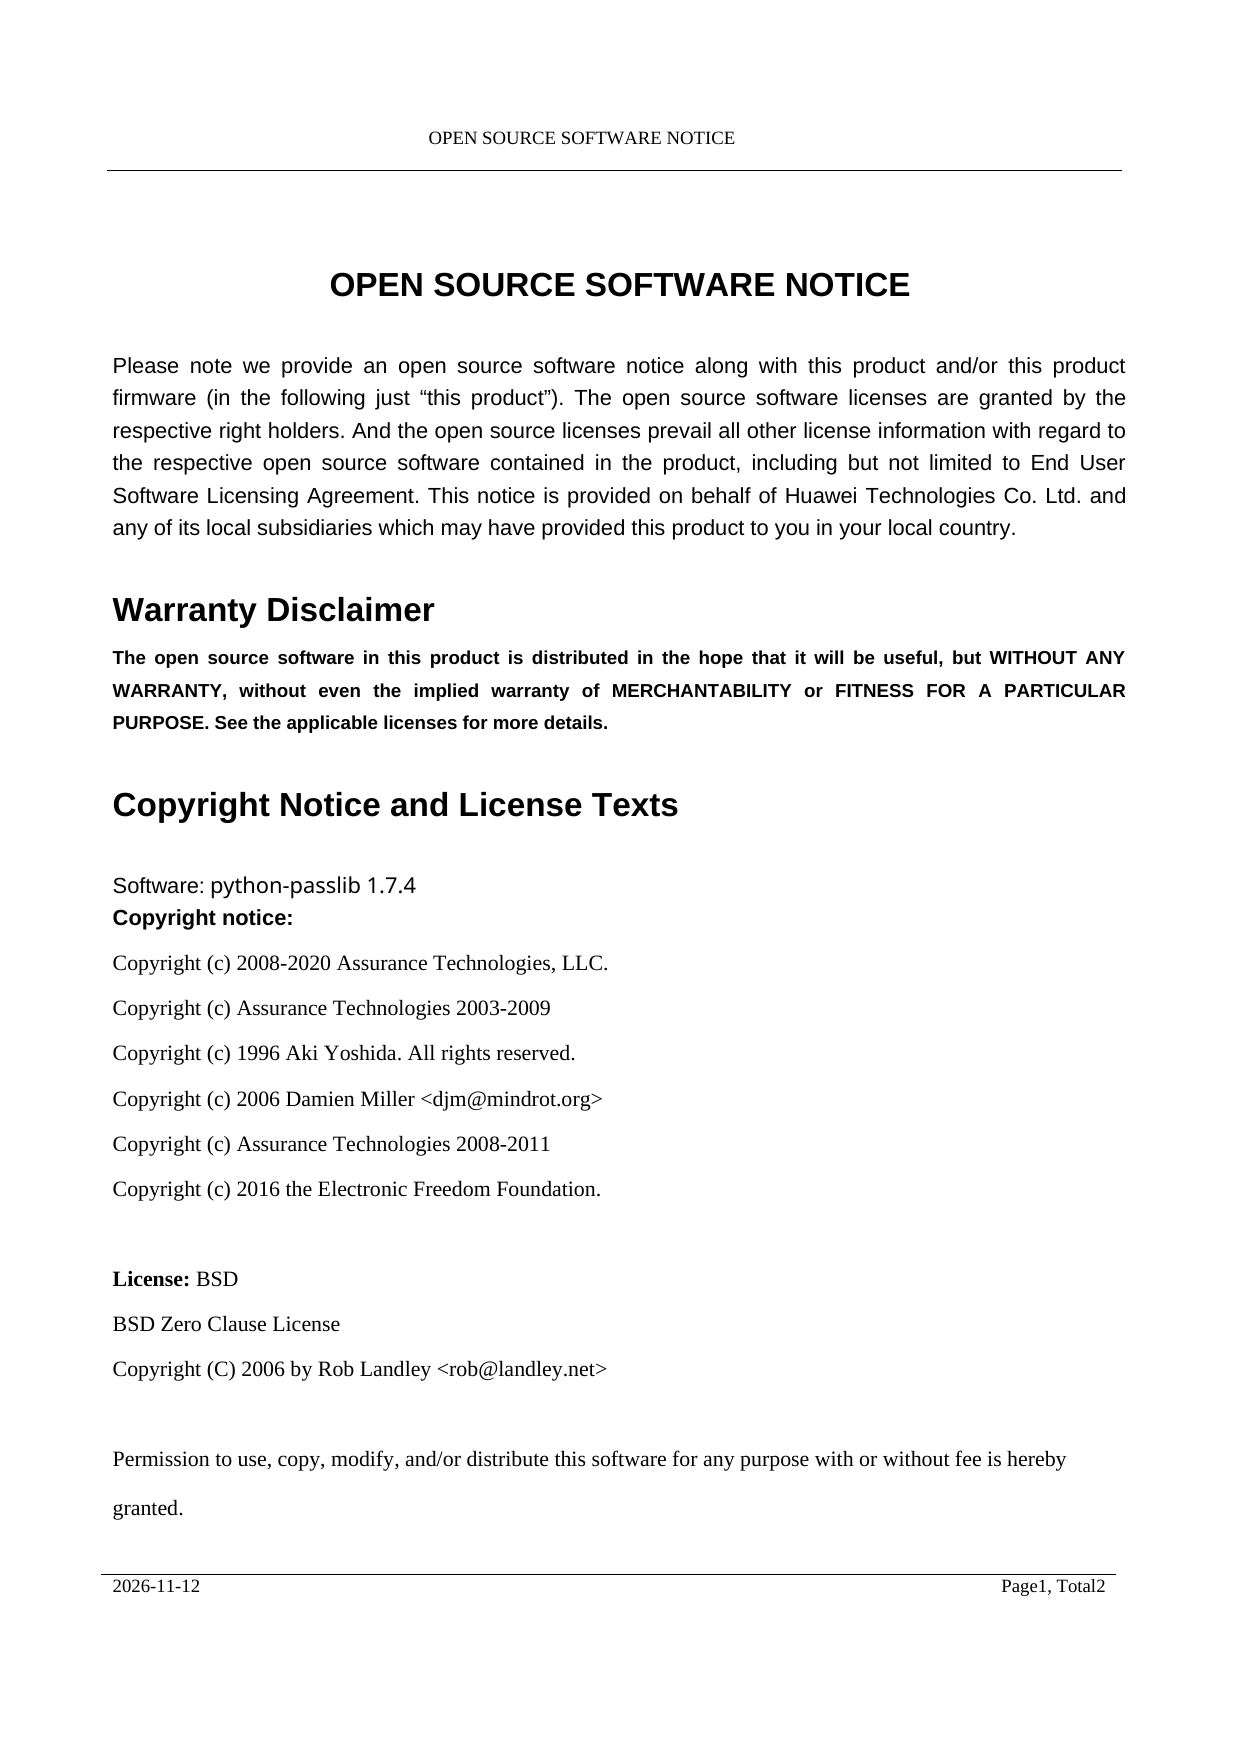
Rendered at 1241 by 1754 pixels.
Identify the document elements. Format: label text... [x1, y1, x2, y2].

text Permission to use, copy, modify, and/or distribute this software for any purpose with or without fee is hereby granted. [112, 1443, 1128, 1524]
text Copyright (c) 1996 Aki Yoshida. All rights reserved. [112, 1037, 1128, 1069]
text Copyright Notice and License Texts [112, 771, 1128, 836]
text Copyright (c) Assurance Technologies 2003-2009 [112, 992, 1128, 1024]
text Copyright (C) 2006 by Rob Landley <rob@landley.net> [112, 1352, 1128, 1385]
text Copyright (c) Assurance Technologies 2008-2011 [112, 1127, 1128, 1159]
text Copyright (c) 2016 the Electronic Freedom Foundation. [112, 1172, 1128, 1204]
text OPEN SOURCE SOFTWARE NOTICE [112, 251, 1128, 316]
text Warranty Disclaimer [112, 576, 1128, 641]
text Please note we provide an open source software notice along with this product and/or this product firmware (in the following just “this product”). The open source software licenses are granted by the respective right holders. And the open source licenses prevail all other license information with regard to the respective open source software contained in the product, including but not limited to End User Software Licensing Agreement. This notice is provided on behalf of Huawei Technologies Co. Ltd. and any of its local subsidiaries which may have provided this product to you in your local country. [112, 349, 1128, 544]
text Copyright (c) 2008-2020 Assurance Technologies, LLC. [112, 947, 1128, 979]
text BSD Zero Clause License [112, 1307, 1128, 1340]
text The open source software in this product is distributed in the hope that it will be useful, but WITHOUT ANY WARRANTY, without even the implied warranty of MERCHANTABILITY or FITNESS FOR A PARTICULAR PURPOSE. See the applicable licenses for more details. [112, 641, 1128, 739]
text Copyright (c) 2006 Damien Miller <djm@mindrot.org> [112, 1082, 1128, 1114]
text License: BSD [112, 1262, 1128, 1295]
text Software: python-passlib 1.7.4 [112, 869, 1128, 901]
text Copyright notice: [112, 901, 1128, 934]
